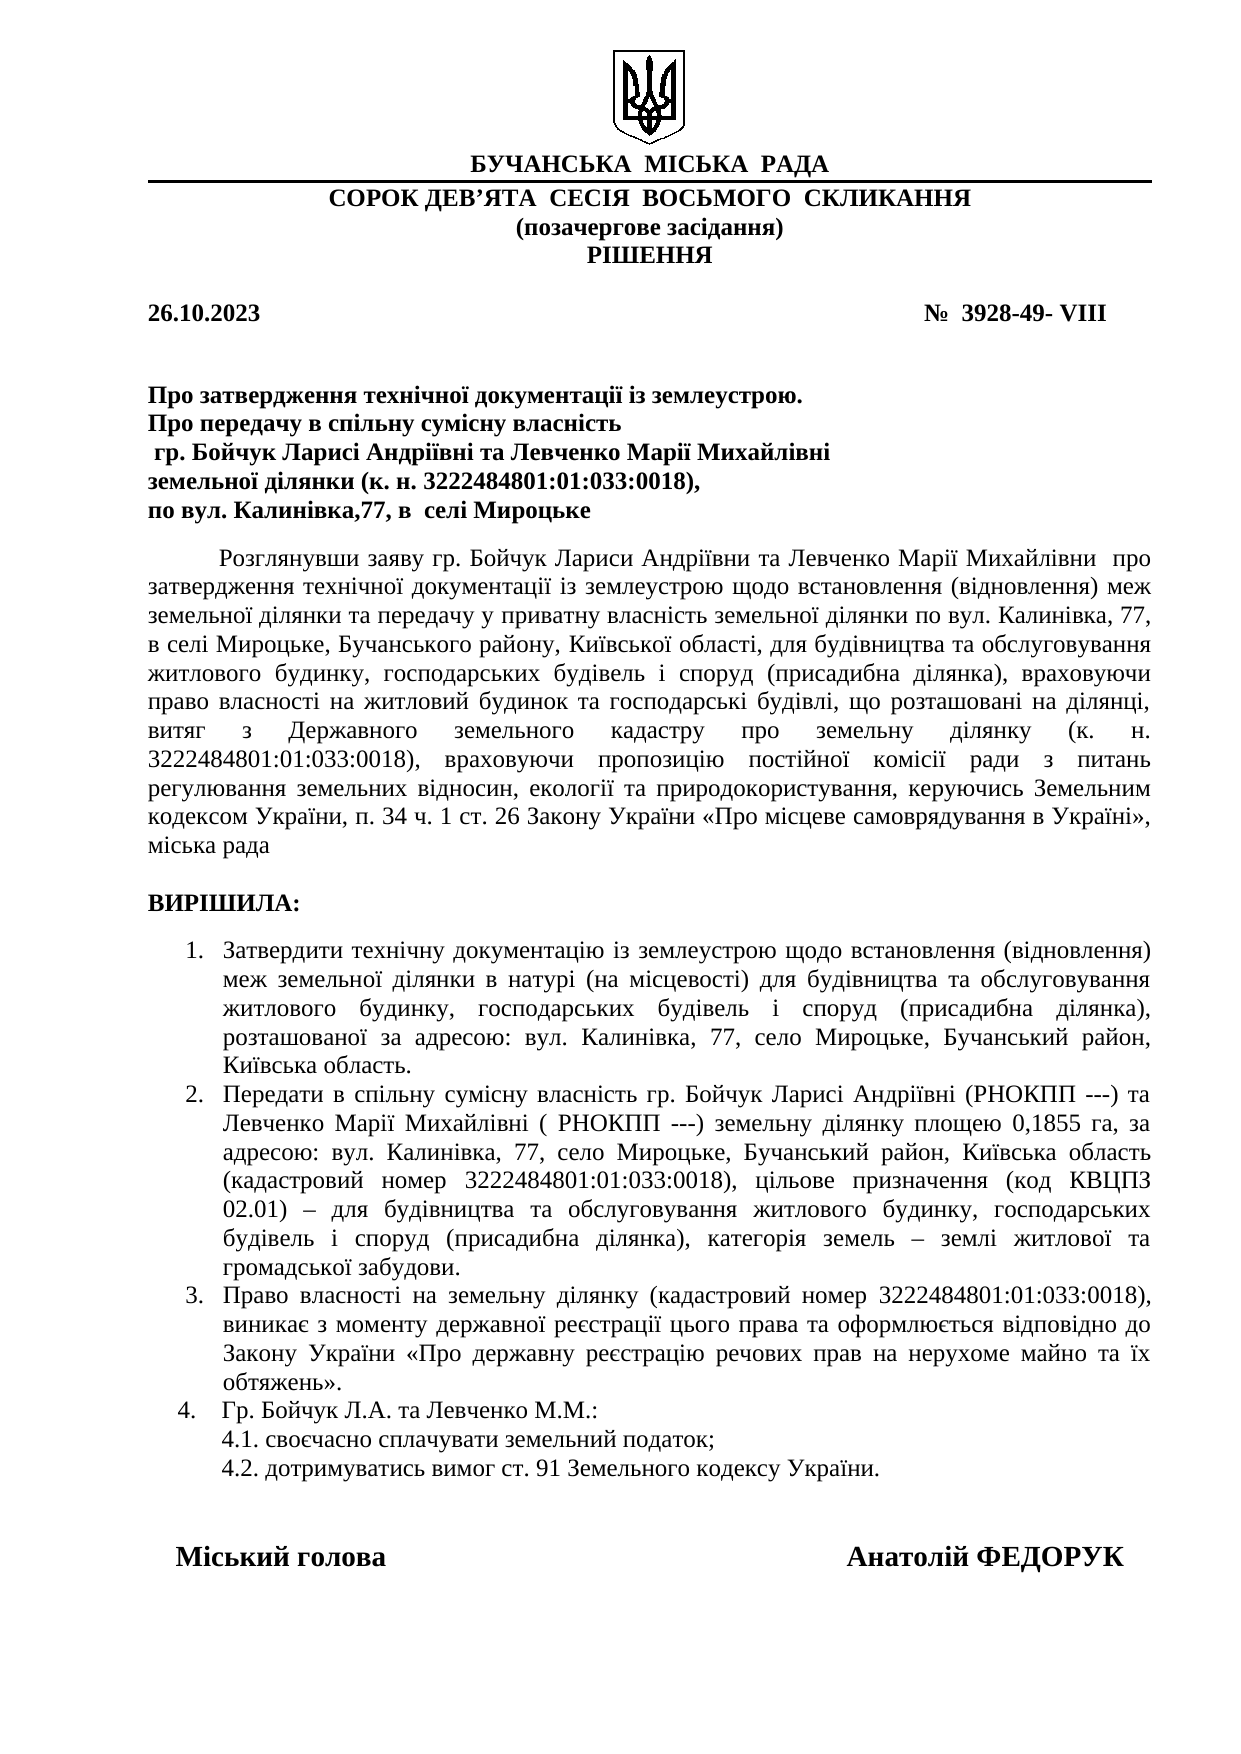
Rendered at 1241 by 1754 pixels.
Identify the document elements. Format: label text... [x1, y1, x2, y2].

text Розглянувши заяву гр. Бойчук Лариси Андріївни та Левченко Марії Михайлівни про затвердження технічної документації із землеустрою щодо встановлення (відновлення) меж земельної ділянки та передачу у приватну власність земельної ділянки по вул. Калинівка, 77, в селі Мироцьке, Бучанського району, Київської області, для будівництва та обслуговування житлового будинку, господарських будівель і споруд (присадибна ділянка), враховуючи право власності на житловий будинок та господарські будівлі, що розташовані на ділянці, витяг з Державного земельного кадастру про земельну ділянку (к. н. 3222484801:01:033:0018), враховуючи пропозицію постійної комісії ради з питань регулювання земельних відносин, екології та природокористування, керуючись Земельним кодексом України, п. 34 ч. 1 ст. 26 Закону України «Про місцеве самоврядування в Україні», міська рада [148, 543, 1152, 859]
text 4.1. своєчасно сплачувати земельний податок; [148, 1424, 1152, 1453]
list Право власності на земельну ділянку (кадастровий номер 3222484801:01:033:0018), виникає з моменту державної реєстрації цього права та оформлюється відповідно до Закону України «Про державну реєстрацію речових прав на нерухоме майно та їх обтяжень». [185, 1281, 1152, 1396]
text гр. Бойчук Ларисі Андріївні та Левченко Марії Михайлівні [148, 437, 1152, 466]
text Міський голова Анатолій ФЕДОРУК [148, 1539, 1152, 1573]
text (позачергове засідання) [148, 212, 1152, 241]
list Передати в спільну сумісну власність гр. Бойчук Ларисі Андріївні (РНОКПП ---) та Левченко Марії Михайлівні ( РНОКПП ---) земельну ділянку площею 0,1855 га, за адресою: вул. Калинівка, 77, село Мироцьке, Бучанський район, Київська область (кадастровий номер 3222484801:01:033:0018), цільове призначення (код КВЦПЗ 02.01) – для будівництва та обслуговування житлового будинку, господарських будівель і споруд (присадибна ділянка), категорія земель – землі житлової та громадської забудови. [185, 1079, 1152, 1281]
text 4. Гр. Бойчук Л.А. та Левченко М.М.: [148, 1396, 1152, 1424]
text 4.2. дотримуватись вимог ст. 91 Земельного кодексу України. [148, 1453, 1152, 1482]
text РІШЕННЯ [148, 241, 1152, 269]
list Затвердити технічну документацію із землеустрою щодо встановлення (відновлення) меж земельної ділянки в натурі (на місцевості) для будівництва та обслуговування житлового будинку, господарських будівель і споруд (присадибна ділянка), розташованої за адресою: вул. Калинівка, 77, село Мироцьке, Бучанський район, Київська область. [185, 936, 1152, 1079]
text СОРОК ДЕВ’ЯТА СЕСІЯ ВОСЬМОГО СКЛИКАННЯ [148, 183, 1152, 212]
text Про передачу в спільну сумісну власність [148, 408, 1152, 437]
text БУЧАНСЬКА МІСЬКА РАДА [148, 149, 1152, 180]
text Про затвердження технічної документації із землеустрою. [148, 380, 1152, 408]
text ВИРІШИЛА: [148, 888, 1152, 916]
text 26.10.2023 № 3928-49- VІІІ [148, 298, 1152, 327]
text по вул. Калинівка,77, в селі Мироцьке [148, 495, 1152, 523]
text земельної ділянки (к. н. 3222484801:01:033:0018), [148, 466, 1152, 495]
